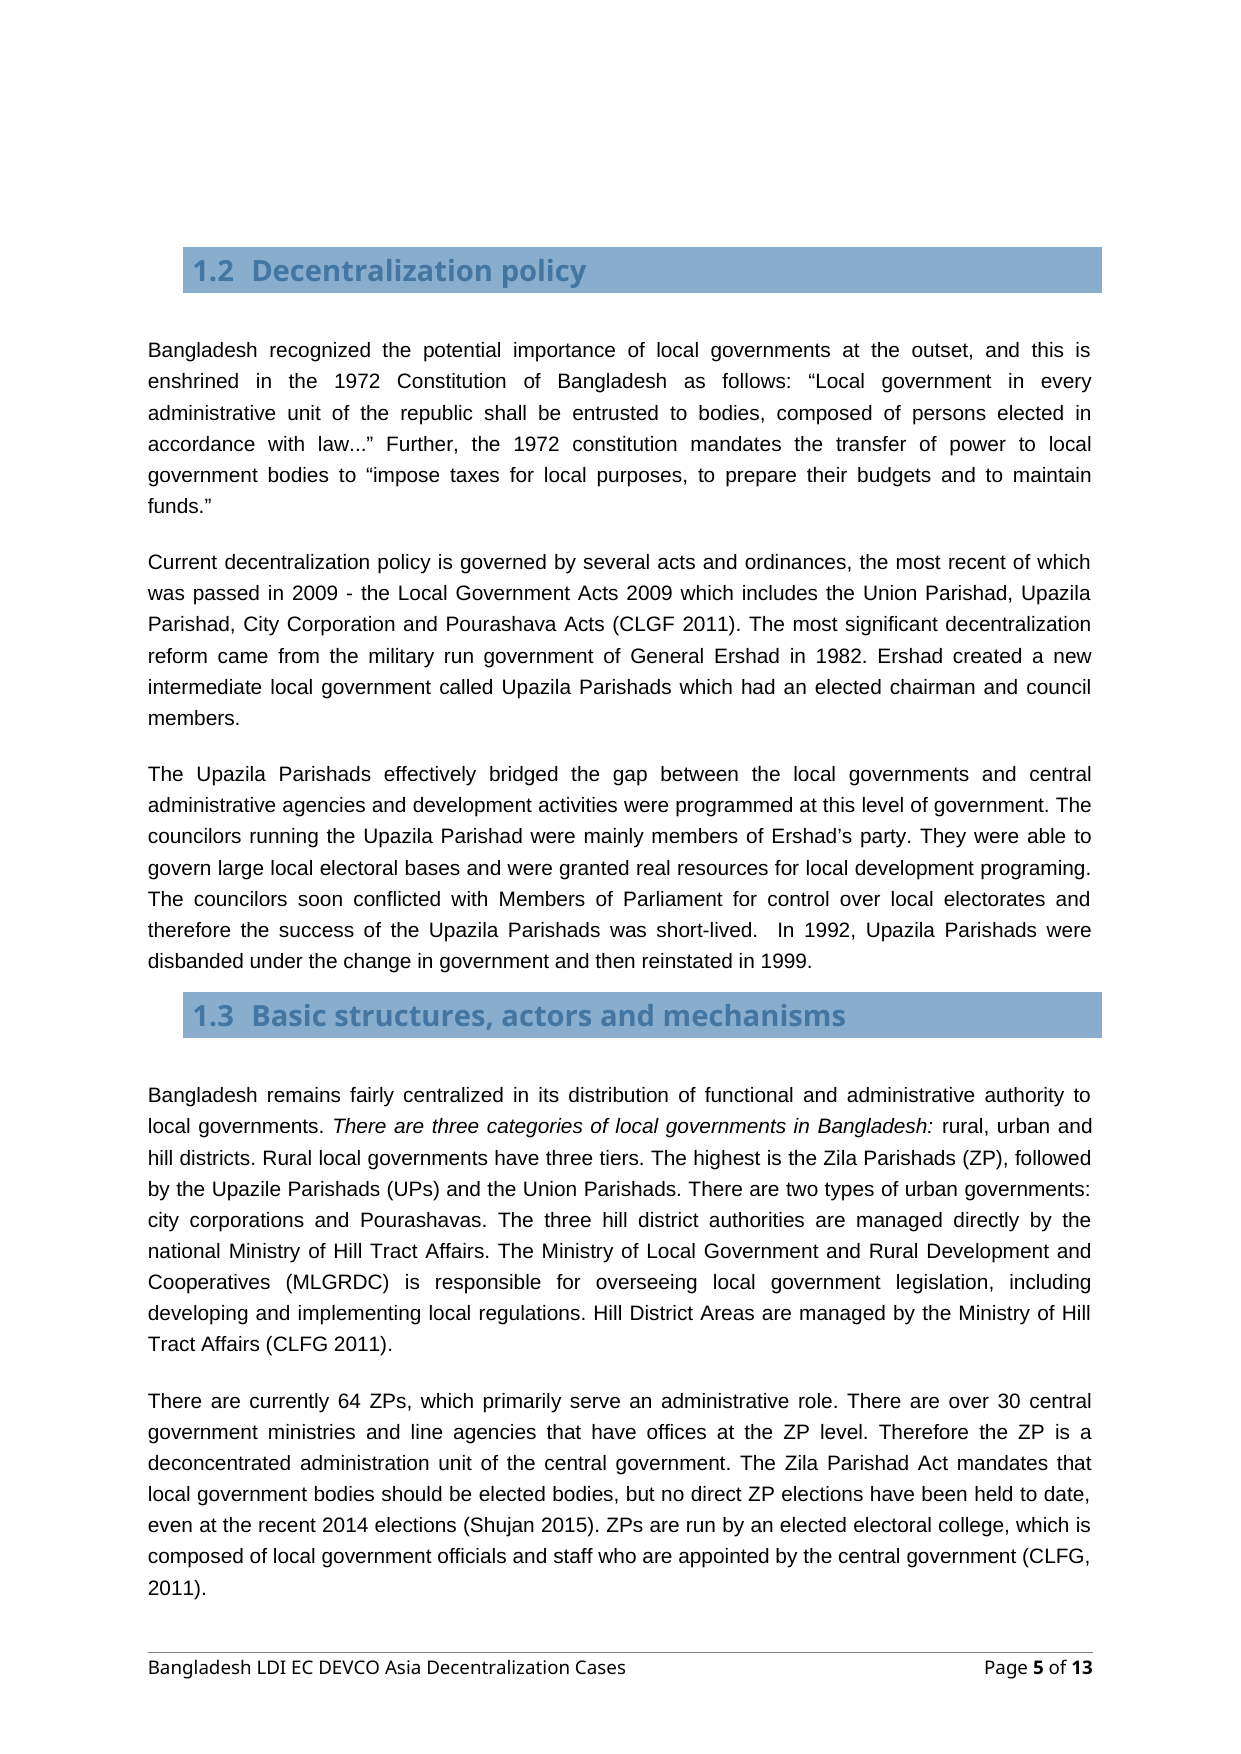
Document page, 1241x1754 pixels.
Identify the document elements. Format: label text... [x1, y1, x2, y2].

text There are currently 64 ZPs, which primarily serve an administrative role. There are over 30 central government ministries and line agencies that have offices at the ZP level. Therefore the ZP is a deconcentrated administration unit of the central government. The Zila Parishad Act mandates that local government bodies should be elected bodies, but no direct ZP elections have been held to date, even at the recent 2014 elections (Shujan 2015). ZPs are run by an elected electoral college, which is composed of local government officials and staff who are appointed by the central government (CLFG, 2011). [148, 1388, 1093, 1599]
text The Upazila Parishads effectively bridged the gap between the local governments and central administrative agencies and development activities were programmed at this level of government. The councilors running the Upazila Parishad were mainly members of Ershad’s party. They were able to govern large local electoral bases and were granted real resources for local development programing. The councilors soon conflicted with Members of Parliament for control over local electorates and therefore the success of the Upazila Parishads was short-lived. In 1992, Upazila Parishads were disbanded under the change in government and then reinstated in 1999. [148, 762, 1093, 973]
text Bangladesh recognized the potential importance of local governments at the outset, and this is enshrined in the 1972 Constitution of Bangladesh as follows: “Local government in every administrative unit of the republic shall be entrusted to bodies, composed of persons elected in accordance with law...” Further, the 1972 constitution mandates the transfer of power to local government bodies to “impose taxes for local purposes, to prepare their budgets and to maintain funds.” [148, 338, 1093, 518]
subtitle Decentralization policy [184, 249, 1101, 292]
subtitle Basic structures, actors and mechanisms [184, 994, 1101, 1037]
text Current decentralization policy is governed by several acts and ordinances, the most recent of which was passed in 2009 - the Local Government Acts 2009 which includes the Union Parishad, Upazila Parishad, City Corporation and Pourashava Acts (CLGF 2011). The most significant decentralization reform came from the military run government of General Ershad in 1982. Ershad created a new intermediate local government called Upazila Parishads which had an elected chairman and council members. [148, 550, 1093, 730]
text Bangladesh remains fairly centralized in its distribution of functional and administrative authority to local governments. There are three categories of local governments in Bangladesh: rural, urban and hill districts. Rural local governments have three tiers. The highest is the Zila Parishads (ZP), followed by the Upazile Parishads (UPs) and the Union Parishads. There are two types of urban governments: city corporations and Pourashavas. The three hill district authorities are managed directly by the national Ministry of Hill Tract Affairs. The Ministry of Local Government and Rural Development and Cooperatives (MLGRDC) is responsible for overseeing local government legislation, including developing and implementing local regulations. Hill District Areas are managed by the Ministry of Hill Tract Affairs (CLFG 2011). [148, 1083, 1093, 1356]
